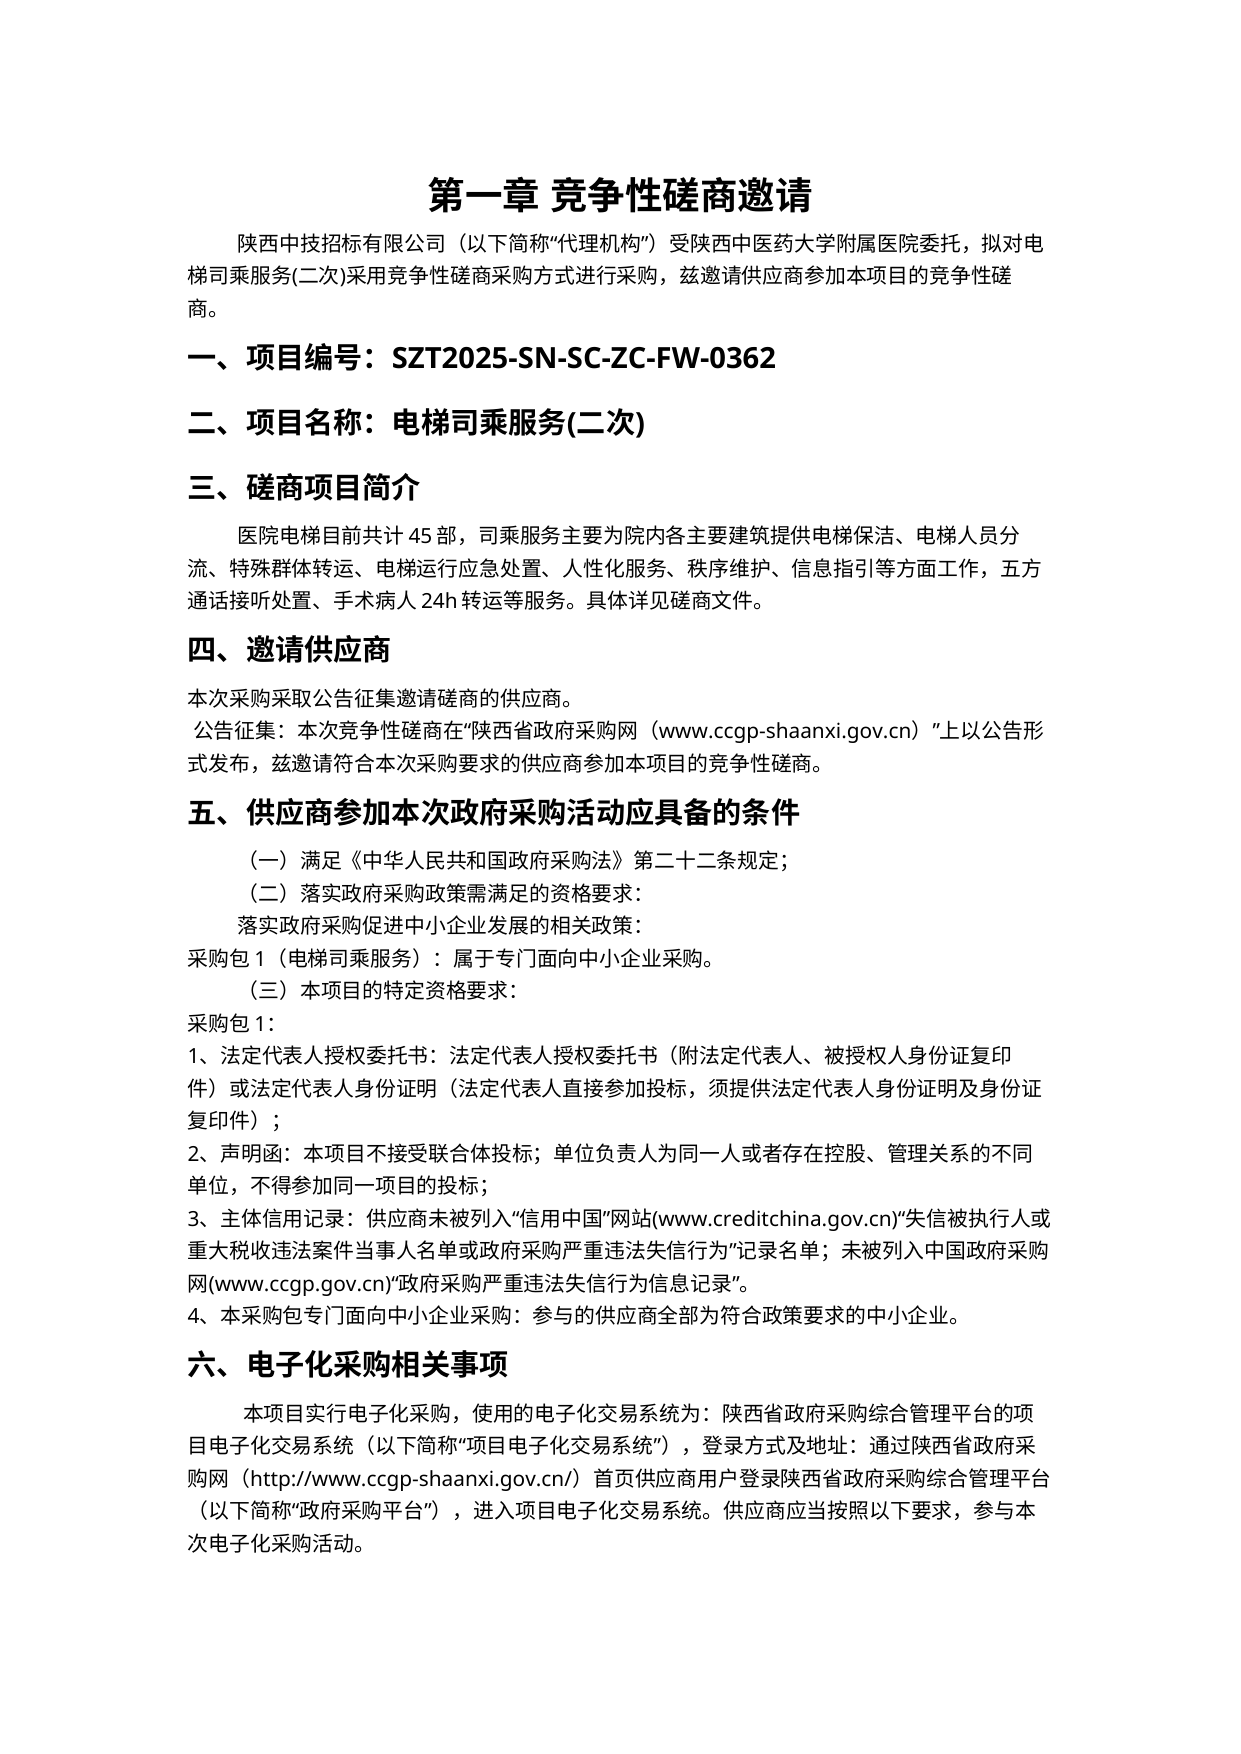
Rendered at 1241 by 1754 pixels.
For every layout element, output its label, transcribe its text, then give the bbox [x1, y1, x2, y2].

text 第一章 竞争性磋商邀请 [187, 162, 1053, 227]
text （一）满足《中华人民共和国政府采购法》第二十二条规定； [187, 844, 1053, 877]
text 1、法定代表人授权委托书：法定代表人授权委托书（附法定代表人、被授权人身份证复印件）或法定代表人身份证明（法定代表人直接参加投标，须提供法定代表人身份证明及身份证复印件）； [187, 1039, 1053, 1137]
text 陕西中技招标有限公司（以下简称“代理机构”）受陕西中医药大学附属医院委托，拟对电梯司乘服务(二次)采用竞争性磋商采购方式进行采购，兹邀请供应商参加本项目的竞争性磋商。 [187, 227, 1053, 324]
text 3、主体信用记录：供应商未被列入“信用中国”网站(www.creditchina.gov.cn)“失信被执行人或重大税收违法案件当事人名单或政府采购严重违法失信行为”记录名单；未被列入中国政府采购网(www.ccgp.gov.cn)“政府采购严重违法失信行为信息记录”。 [187, 1202, 1053, 1299]
text 二、项目名称：电梯司乘服务(二次) [187, 389, 1053, 454]
text 四、邀请供应商 [187, 617, 1053, 682]
text 2、声明函：本项目不接受联合体投标；单位负责人为同一人或者存在控股、管理关系的不同单位，不得参加同一项目的投标； [187, 1137, 1053, 1202]
text 本项目实行电子化采购，使用的电子化交易系统为：陕西省政府采购综合管理平台的项目电子化交易系统（以下简称“项目电子化交易系统”），登录方式及地址：通过陕西省政府采购网（http://www.ccgp-shaanxi.gov.cn/）首页供应商用户登录陕西省政府采购综合管理平台（以下简称“政府采购平台”），进入项目电子化交易系统。供应商应当按照以下要求，参与本次电子化采购活动。 [187, 1397, 1053, 1559]
text 五、供应商参加本次政府采购活动应具备的条件 [187, 779, 1053, 844]
text 一、项目编号：SZT2025-SN-SC-ZC-FW-0362 [187, 324, 1053, 389]
text 公告征集：本次竞争性磋商在“陕西省政府采购网（www.ccgp-shaanxi.gov.cn）”上以公告形式发布，兹邀请符合本次采购要求的供应商参加本项目的竞争性磋商。 [187, 714, 1053, 779]
text 采购包1： [187, 1007, 1053, 1039]
text 采购包1（电梯司乘服务）：属于专门面向中小企业采购。 [187, 942, 1053, 974]
text （三）本项目的特定资格要求： [187, 974, 1053, 1007]
text 4、本采购包专门面向中小企业采购：参与的供应商全部为符合政策要求的中小企业。 [187, 1299, 1053, 1332]
text （二）落实政府采购政策需满足的资格要求： [187, 877, 1053, 909]
text 本次采购采取公告征集邀请磋商的供应商。 [187, 682, 1053, 714]
text 六、电子化采购相关事项 [187, 1332, 1053, 1397]
text 三、磋商项目简介 [187, 454, 1053, 519]
text 落实政府采购促进中小企业发展的相关政策： [187, 909, 1053, 942]
text 医院电梯目前共计45部，司乘服务主要为院内各主要建筑提供电梯保洁、电梯人员分流、特殊群体转运、电梯运行应急处置、人性化服务、秩序维护、信息指引等方面工作，五方通话接听处置、手术病人24h转运等服务。具体详见磋商文件。 [187, 519, 1053, 617]
